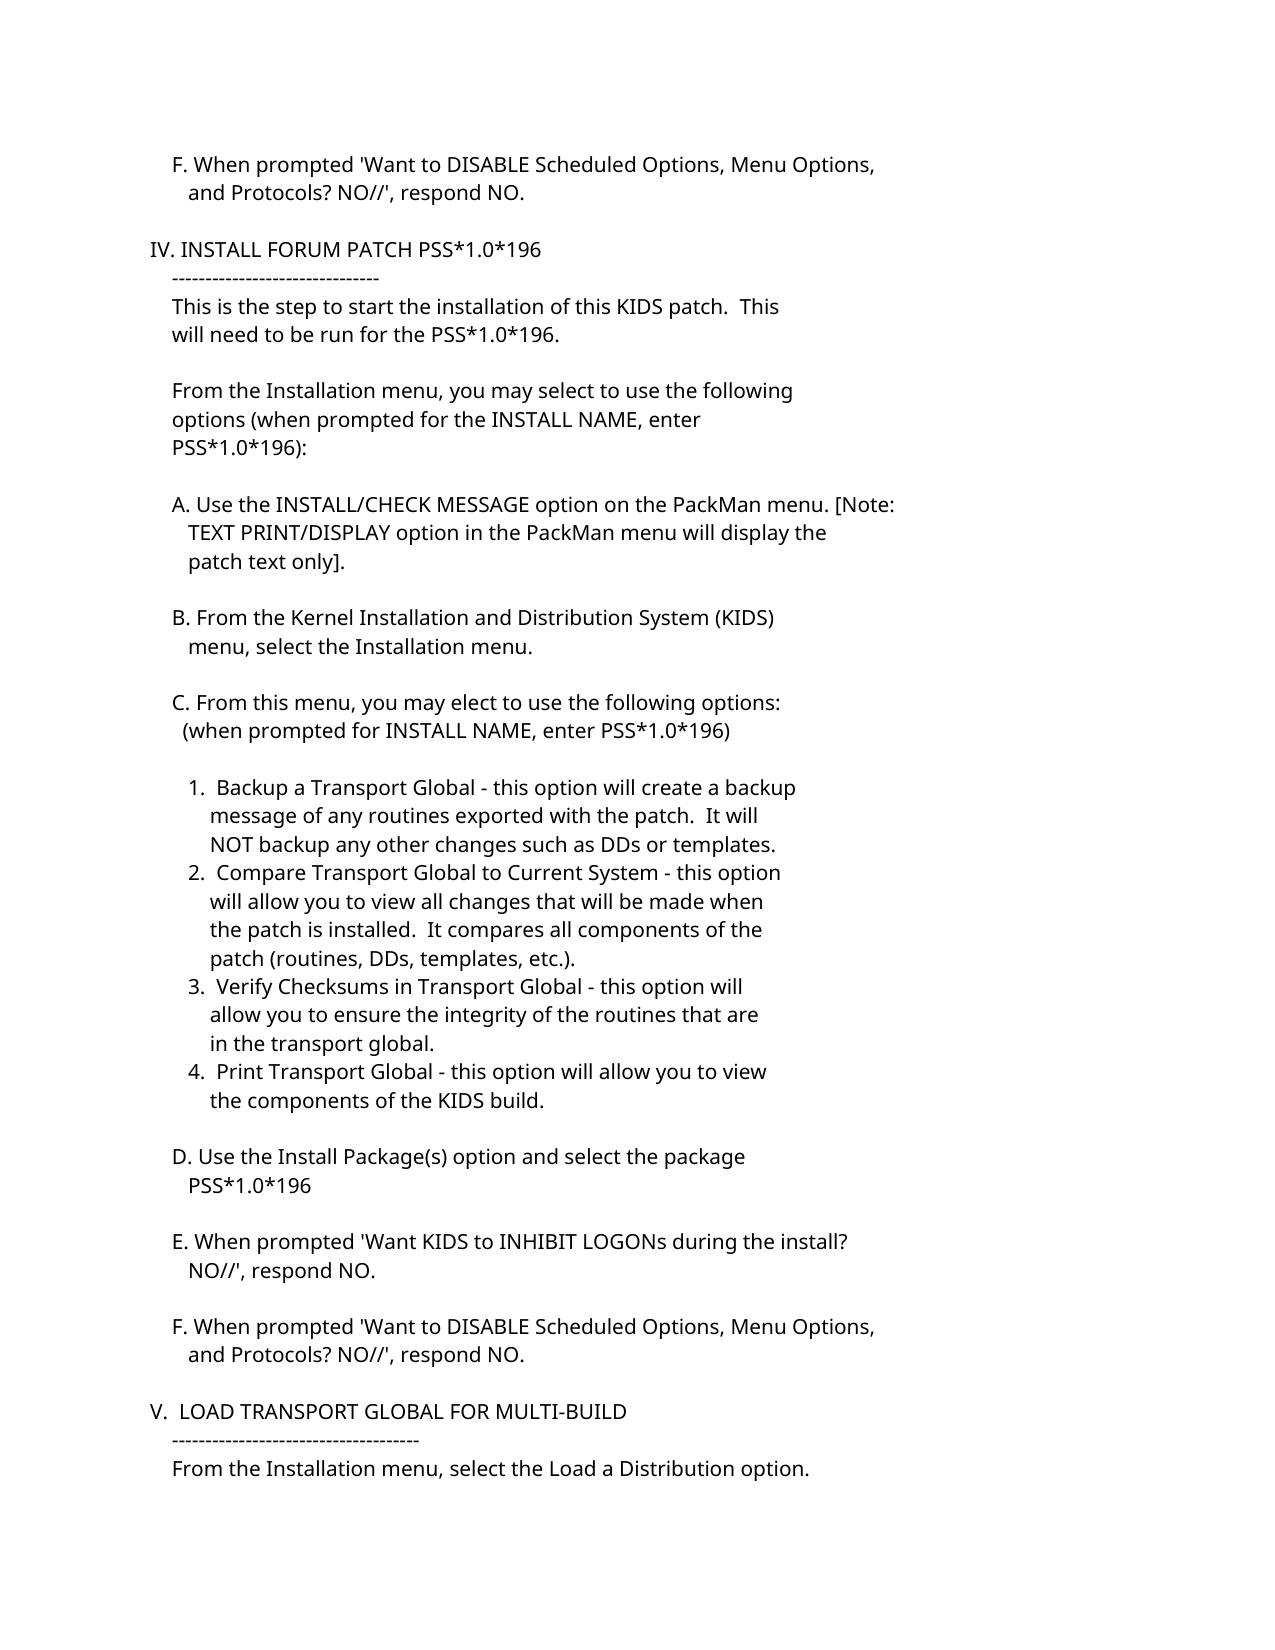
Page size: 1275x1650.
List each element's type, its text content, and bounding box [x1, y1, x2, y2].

text 3. Verify Checksums in Transport Global - this option will [150, 972, 1125, 1001]
text TEXT PRINT/DISPLAY option in the PackMan menu will display the [150, 518, 1125, 547]
text D. Use the Install Package(s) option and select the package [150, 1142, 1125, 1171]
text ------------------------------------- [150, 1426, 1125, 1454]
text options (when prompted for the INSTALL NAME, enter [150, 405, 1125, 433]
text This is the step to start the installation of this KIDS patch. This [150, 292, 1125, 320]
text patch (routines, DDs, templates, etc.). [150, 944, 1125, 972]
text F. When prompted 'Want to DISABLE Scheduled Options, Menu Options, [150, 1312, 1125, 1341]
text V. LOAD TRANSPORT GLOBAL FOR MULTI-BUILD [150, 1397, 1125, 1426]
text B. From the Kernel Installation and Distribution System (KIDS) [150, 603, 1125, 632]
text will need to be run for the PSS*1.0*196. [150, 320, 1125, 349]
text 4. Print Transport Global - this option will allow you to view [150, 1057, 1125, 1086]
text 2. Compare Transport Global to Current System - this option [150, 858, 1125, 887]
text 1. Backup a Transport Global - this option will create a backup [150, 773, 1125, 802]
text C. From this menu, you may elect to use the following options: [150, 688, 1125, 717]
text F. When prompted 'Want to DISABLE Scheduled Options, Menu Options, [150, 150, 1125, 178]
text IV. INSTALL FORUM PATCH PSS*1.0*196 [150, 235, 1125, 263]
text NOT backup any other changes such as DDs or templates. [150, 830, 1125, 858]
text and Protocols? NO//', respond NO. [150, 178, 1125, 207]
text the patch is installed. It compares all components of the [150, 915, 1125, 944]
text From the Installation menu, select the Load a Distribution option. [150, 1454, 1125, 1482]
text PSS*1.0*196 [150, 1171, 1125, 1199]
text A. Use the INSTALL/CHECK MESSAGE option on the PackMan menu. [Note: [150, 490, 1125, 518]
text in the transport global. [150, 1029, 1125, 1057]
text patch text only]. [150, 547, 1125, 575]
text (when prompted for INSTALL NAME, enter PSS*1.0*196) [150, 717, 1125, 745]
text PSS*1.0*196): [150, 433, 1125, 462]
text menu, select the Installation menu. [150, 632, 1125, 660]
text NO//', respond NO. [150, 1256, 1125, 1284]
text will allow you to view all changes that will be made when [150, 887, 1125, 915]
text From the Installation menu, you may select to use the following [150, 377, 1125, 405]
text ------------------------------- [150, 263, 1125, 292]
text message of any routines exported with the patch. It will [150, 802, 1125, 830]
text allow you to ensure the integrity of the routines that are [150, 1001, 1125, 1029]
text and Protocols? NO//', respond NO. [150, 1341, 1125, 1369]
text E. When prompted 'Want KIDS to INHIBIT LOGONs during the install? [150, 1227, 1125, 1256]
text the components of the KIDS build. [150, 1086, 1125, 1114]
